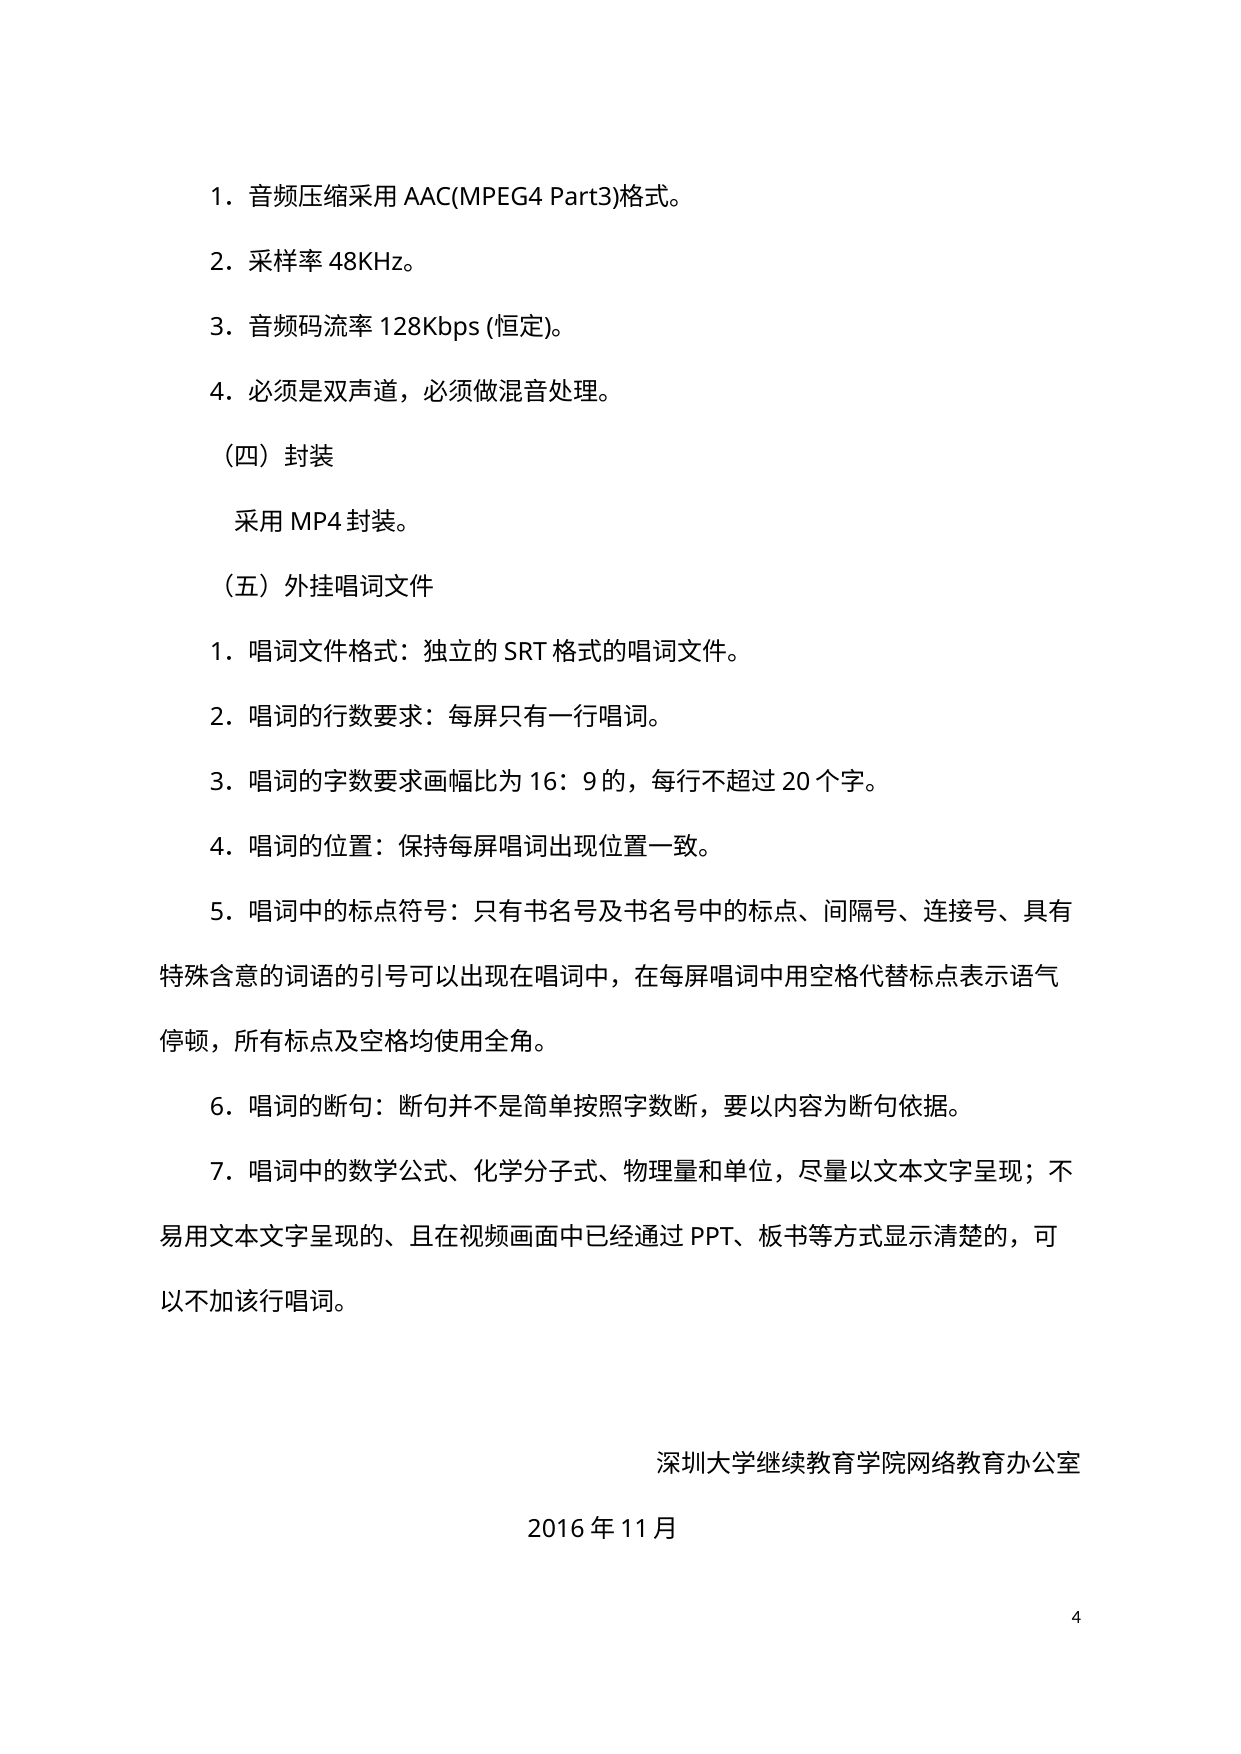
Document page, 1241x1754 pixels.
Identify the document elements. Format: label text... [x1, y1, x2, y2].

text 1．唱词文件格式：独立的SRT格式的唱词文件。 [159, 617, 1081, 682]
text 2．采样率48KHz。 [159, 227, 1081, 292]
text 3．唱词的字数要求画幅比为16：9的，每行不超过20个字。 [159, 747, 1081, 812]
text 4．必须是双声道，必须做混音处理。 [159, 357, 1081, 422]
text 1．音频压缩采用AAC(MPEG4 Part3)格式。 [159, 162, 1081, 227]
text 5．唱词中的标点符号：只有书名号及书名号中的标点、间隔号、连接号、具有特殊含意的词语的引号可以出现在唱词中，在每屏唱词中用空格代替标点表示语气停顿，所有标点及空格均使用全角。 [159, 877, 1081, 1072]
text 2．唱词的行数要求：每屏只有一行唱词。 [159, 682, 1081, 747]
text 6．唱词的断句：断句并不是简单按照字数断，要以内容为断句依据。 [159, 1072, 1081, 1137]
text （四）封装 [159, 422, 1081, 487]
text 采用MP4封装。 [159, 487, 1081, 552]
text 2016年11月 [159, 1494, 1081, 1559]
text 3．音频码流率128Kbps (恒定)。 [159, 292, 1081, 357]
text 深圳大学继续教育学院网络教育办公室 [159, 1429, 1081, 1494]
text （五）外挂唱词文件 [159, 552, 1081, 617]
text 7．唱词中的数学公式、化学分子式、物理量和单位，尽量以文本文字呈现；不易用文本文字呈现的、且在视频画面中已经通过PPT、板书等方式显示清楚的，可以不加该行唱词。 [159, 1137, 1081, 1332]
text 4．唱词的位置：保持每屏唱词出现位置一致。 [159, 812, 1081, 877]
